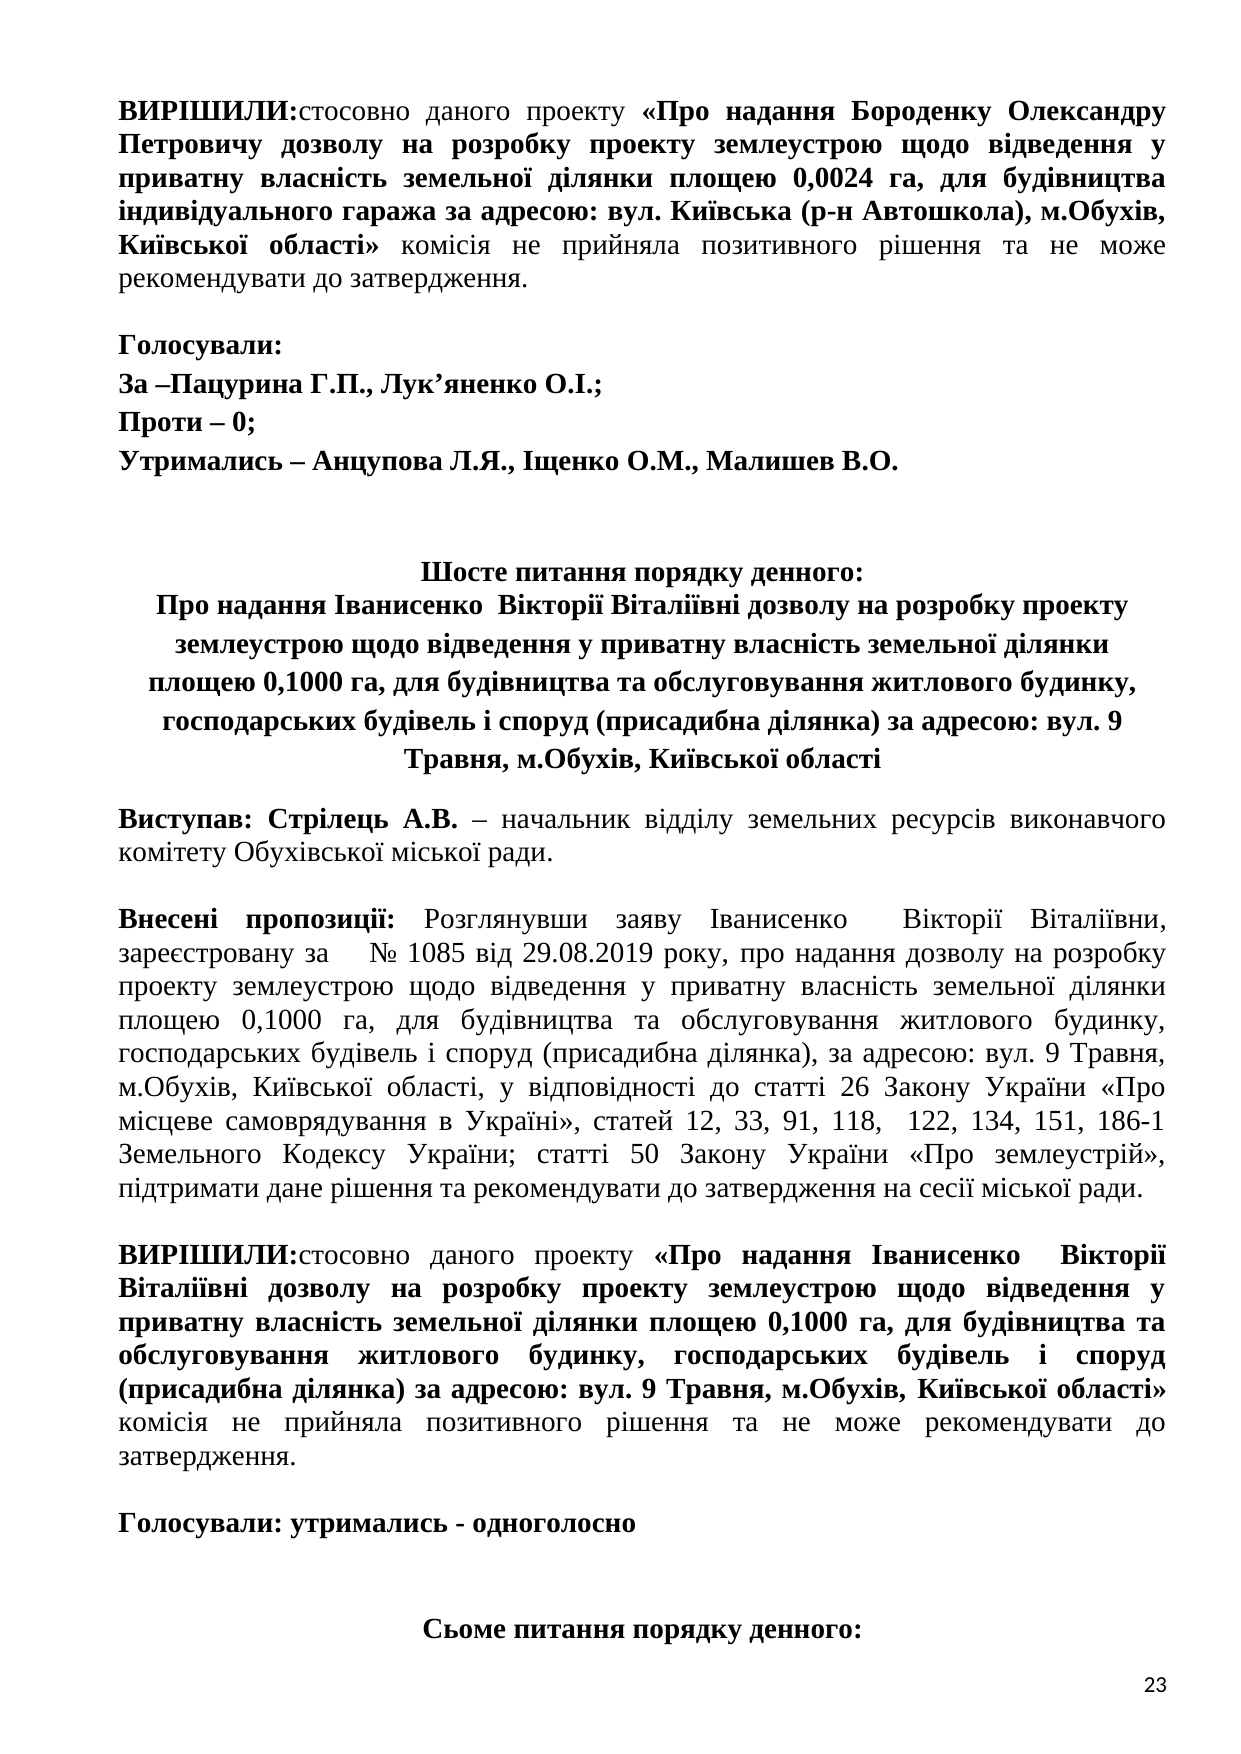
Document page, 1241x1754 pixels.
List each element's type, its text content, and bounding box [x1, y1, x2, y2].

text Шосте питання порядку денного: [118, 554, 1167, 587]
text Голосували: утримались - одноголосно [118, 1505, 1167, 1539]
text Виступав: Стрілець А.В. – начальник відділу земельних ресурсів виконавчого комітету Обухівської міської ради. [118, 801, 1167, 868]
text За –Пацурина Г.П., Лук’яненко О.І.; [118, 366, 1167, 399]
text Голосували: [118, 327, 1167, 361]
text Утримались – Анцупова Л.Я., Іщенко О.М., Малишев В.О. [118, 443, 1167, 477]
text Проти – 0; [118, 404, 1167, 438]
list Внесені пропозиції: Розглянувши заяву Іванисенко Вікторії Віталіївни, зареєстровану за № 1085 від 29.08.2019 року, про надання дозволу на розробку проекту землеустрою щодо відведення у приватну власність земельної ділянки площею 0,1000 га, для будівництва та обслуговування житлового будинку, господарських будівель і споруд (присадибна ділянка), за адресою: вул. 9 Травня, м.Обухів, Київської області, у відповідності до статті 26 Закону України «Про місцеве самоврядування в Україні», статей 12, 33, 91, 118, 122, 134, 151, 186-1 Земельного Кодексу України; статті 50 Закону України «Про землеустрій», підтримати дане рішення та рекомендувати до затвердження на сесії міської ради. [118, 901, 1167, 1203]
text ВИРІШИЛИ:стосовно даного проекту «Про надання Іванисенко Вікторії Віталіївні дозволу на розробку проекту землеустрою щодо відведення у приватну власність земельної ділянки площею 0,1000 га, для будівництва та обслуговування житлового будинку, господарських будівель і споруд (присадибна ділянка) за адресою: вул. 9 Травня, м.Обухів, Київської області» комісія не прийняла позитивного рішення та не може рекомендувати до затвердження. [118, 1237, 1167, 1472]
text Сьоме питання порядку денного: [118, 1611, 1167, 1644]
list Про надання Іванисенко Вікторії Віталіївні дозволу на розробку проекту землеустрою щодо відведення у приватну власність земельної ділянки площею 0,1000 га, для будівництва та обслуговування житлового будинку, господарських будівель і споруд (присадибна ділянка) за адресою: вул. 9 Травня, м.Обухів, Київської області [118, 587, 1167, 775]
text ВИРІШИЛИ:стосовно даного проекту «Про надання Бороденку Олександру Петровичу дозволу на розробку проекту землеустрою щодо відведення у приватну власність земельної ділянки площею 0,0024 га, для будівництва індивідуального гаража за адресою: вул. Київська (р-н Автошкола), м.Обухів, Київської області» комісія не прийняла позитивного рішення та не може рекомендувати до затвердження. [118, 93, 1167, 294]
